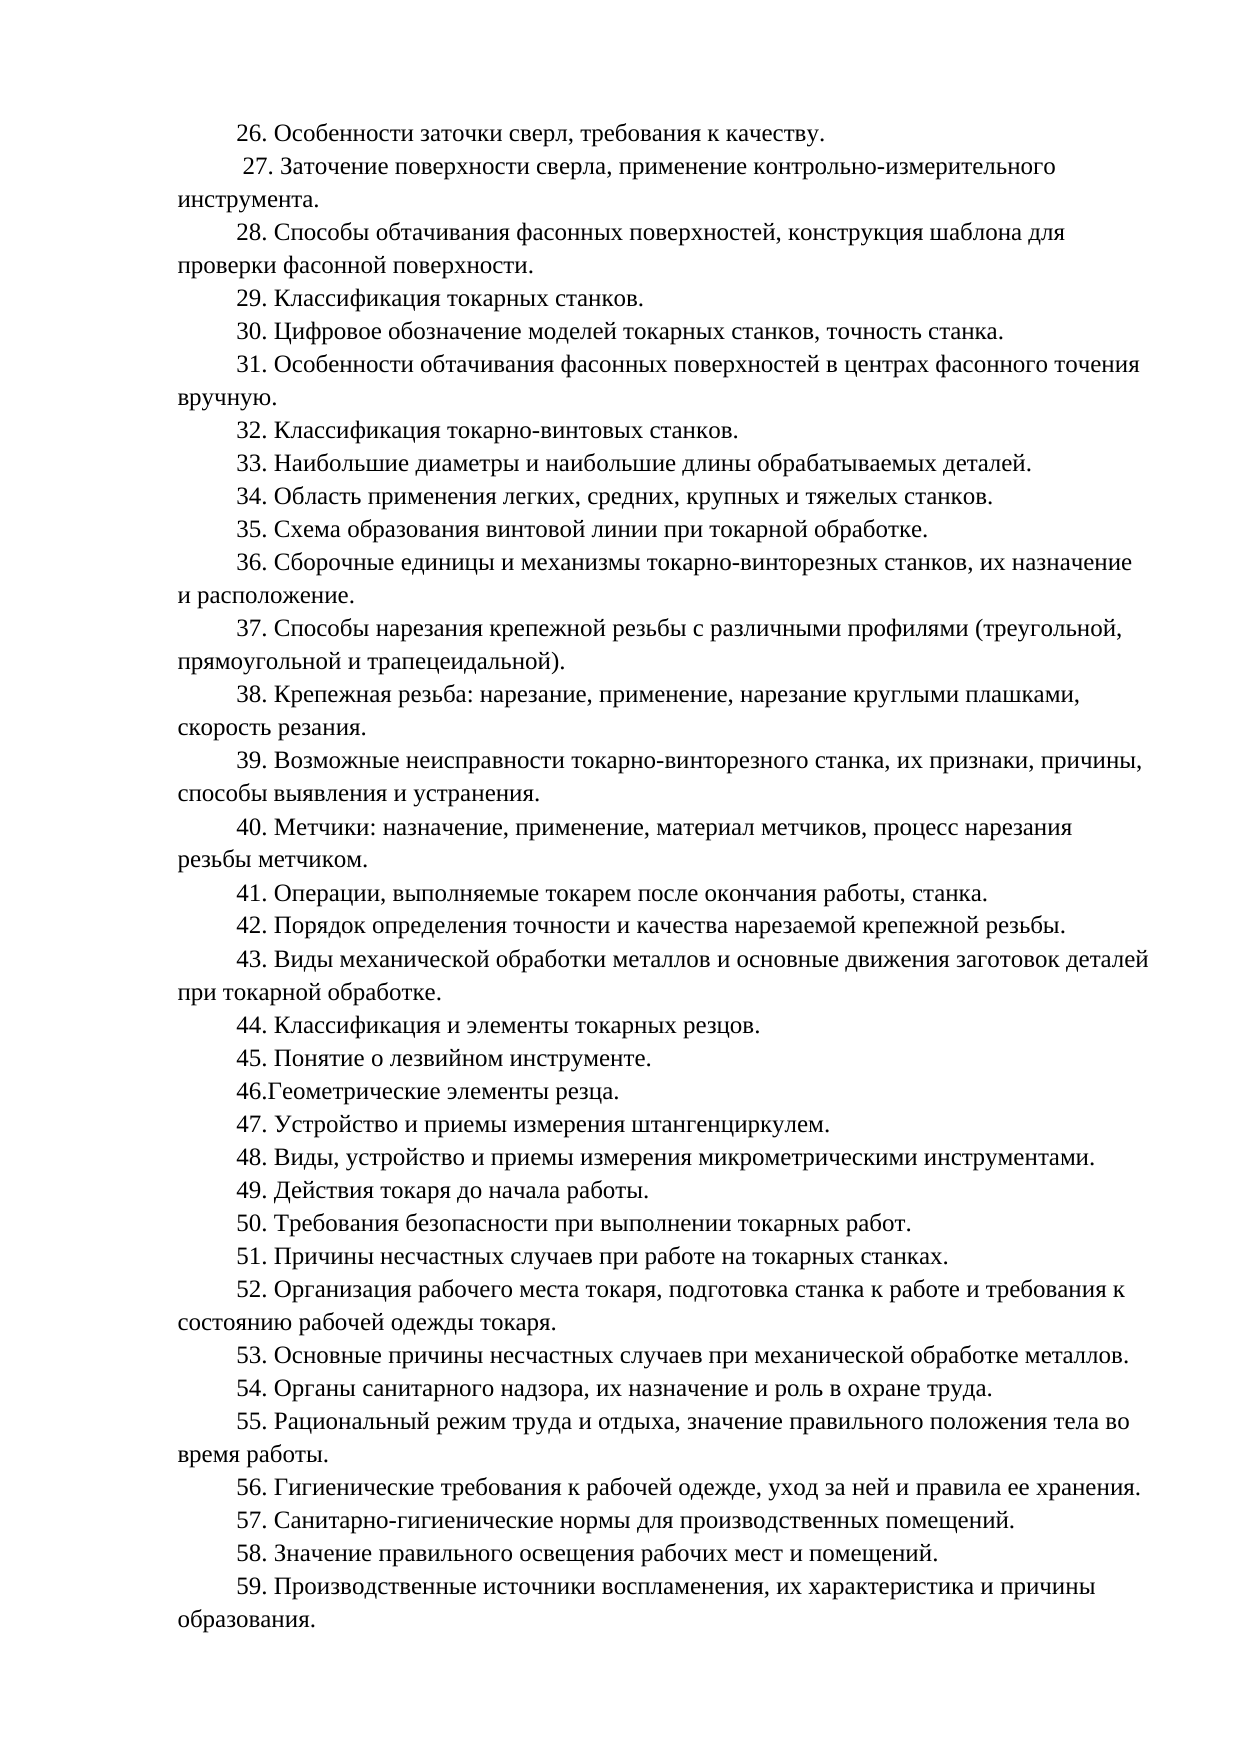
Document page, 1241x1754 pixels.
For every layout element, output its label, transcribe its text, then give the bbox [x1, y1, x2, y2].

text 49. Действия токаря до начала работы. [177, 1175, 1152, 1203]
text 46.Геометрические элементы резца. [177, 1076, 1152, 1104]
text 26. Особенности заточки сверл, требования к качеству. [177, 118, 1152, 147]
text 33. Наибольшие диаметры и наибольшие длины обрабатываемых деталей. [177, 448, 1152, 477]
text 42. Порядок определения точности и качества нарезаемой крепежной резьбы. [177, 911, 1152, 939]
text 51. Причины несчастных случаев при работе на токарных станках. [177, 1241, 1152, 1269]
text 31. Особенности обтачивания фасонных поверхностей в центрах фасонного точения вручную. [177, 349, 1152, 411]
text 50. Требования безопасности при выполнении токарных работ. [177, 1208, 1152, 1237]
text 59. Производственные источники воспламенения, их характеристика и причины образования. [177, 1571, 1152, 1633]
text 30. Цифровое обозначение моделей токарных станков, точность станка. [177, 316, 1152, 345]
text 32. Классификация токарно-винтовых станков. [177, 415, 1152, 444]
text 48. Виды, устройство и приемы измерения микрометрическими инструментами. [177, 1142, 1152, 1171]
text 53. Основные причины несчастных случаев при механической обработке металлов. [177, 1340, 1152, 1369]
text 36. Сборочные единицы и механизмы токарно-винторезных станков, их назначение и расположение. [177, 547, 1152, 609]
text 34. Область применения легких, средних, крупных и тяжелых станков. [177, 481, 1152, 510]
text 37. Способы нарезания крепежной резьбы с различными профилями (треугольной, прямоугольной и трапецеидальной). [177, 613, 1152, 675]
text 47. Устройство и приемы измерения штангенциркулем. [177, 1109, 1152, 1137]
text 44. Классификация и элементы токарных резцов. [177, 1010, 1152, 1038]
text 27. Заточение поверхности сверла, применение контрольно-измерительного инструмента. [177, 151, 1152, 213]
text 29. Классификация токарных станков. [177, 283, 1152, 312]
text 52. Организация рабочего места токаря, подготовка станка к работе и требования к состоянию рабочей одежды токаря. [177, 1274, 1152, 1336]
text 54. Органы санитарного надзора, их назначение и роль в охране труда. [177, 1373, 1152, 1402]
text 41. Операции, выполняемые токарем после окончания работы, станка. [177, 878, 1152, 906]
text 57. Санитарно-гигиенические нормы для производственных помещений. [177, 1505, 1152, 1534]
text 39. Возможные неисправности токарно-винторезного станка, их признаки, причины, способы выявления и устранения. [177, 746, 1152, 807]
text 35. Схема образования винтовой линии при токарной обработке. [177, 514, 1152, 543]
text 43. Виды механической обработки металлов и основные движения заготовок деталей при токарной обработке. [177, 944, 1152, 1005]
text 38. Крепежная резьба: нарезание, применение, нарезание круглыми плашками, скорость резания. [177, 679, 1152, 741]
text 40. Метчики: назначение, применение, материал метчиков, процесс нарезания резьбы метчиком. [177, 812, 1152, 873]
text 28. Способы обтачивания фасонных поверхностей, конструкция шаблона для проверки фасонной поверхности. [177, 217, 1152, 279]
text 55. Рациональный режим труда и отдыха, значение правильного положения тела во время работы. [177, 1406, 1152, 1468]
text 45. Понятие о лезвийном инструменте. [177, 1043, 1152, 1071]
text 58. Значение правильного освещения рабочих мест и помещений. [177, 1538, 1152, 1567]
text 56. Гигиенические требования к рабочей одежде, уход за ней и правила ее хранения. [177, 1472, 1152, 1501]
